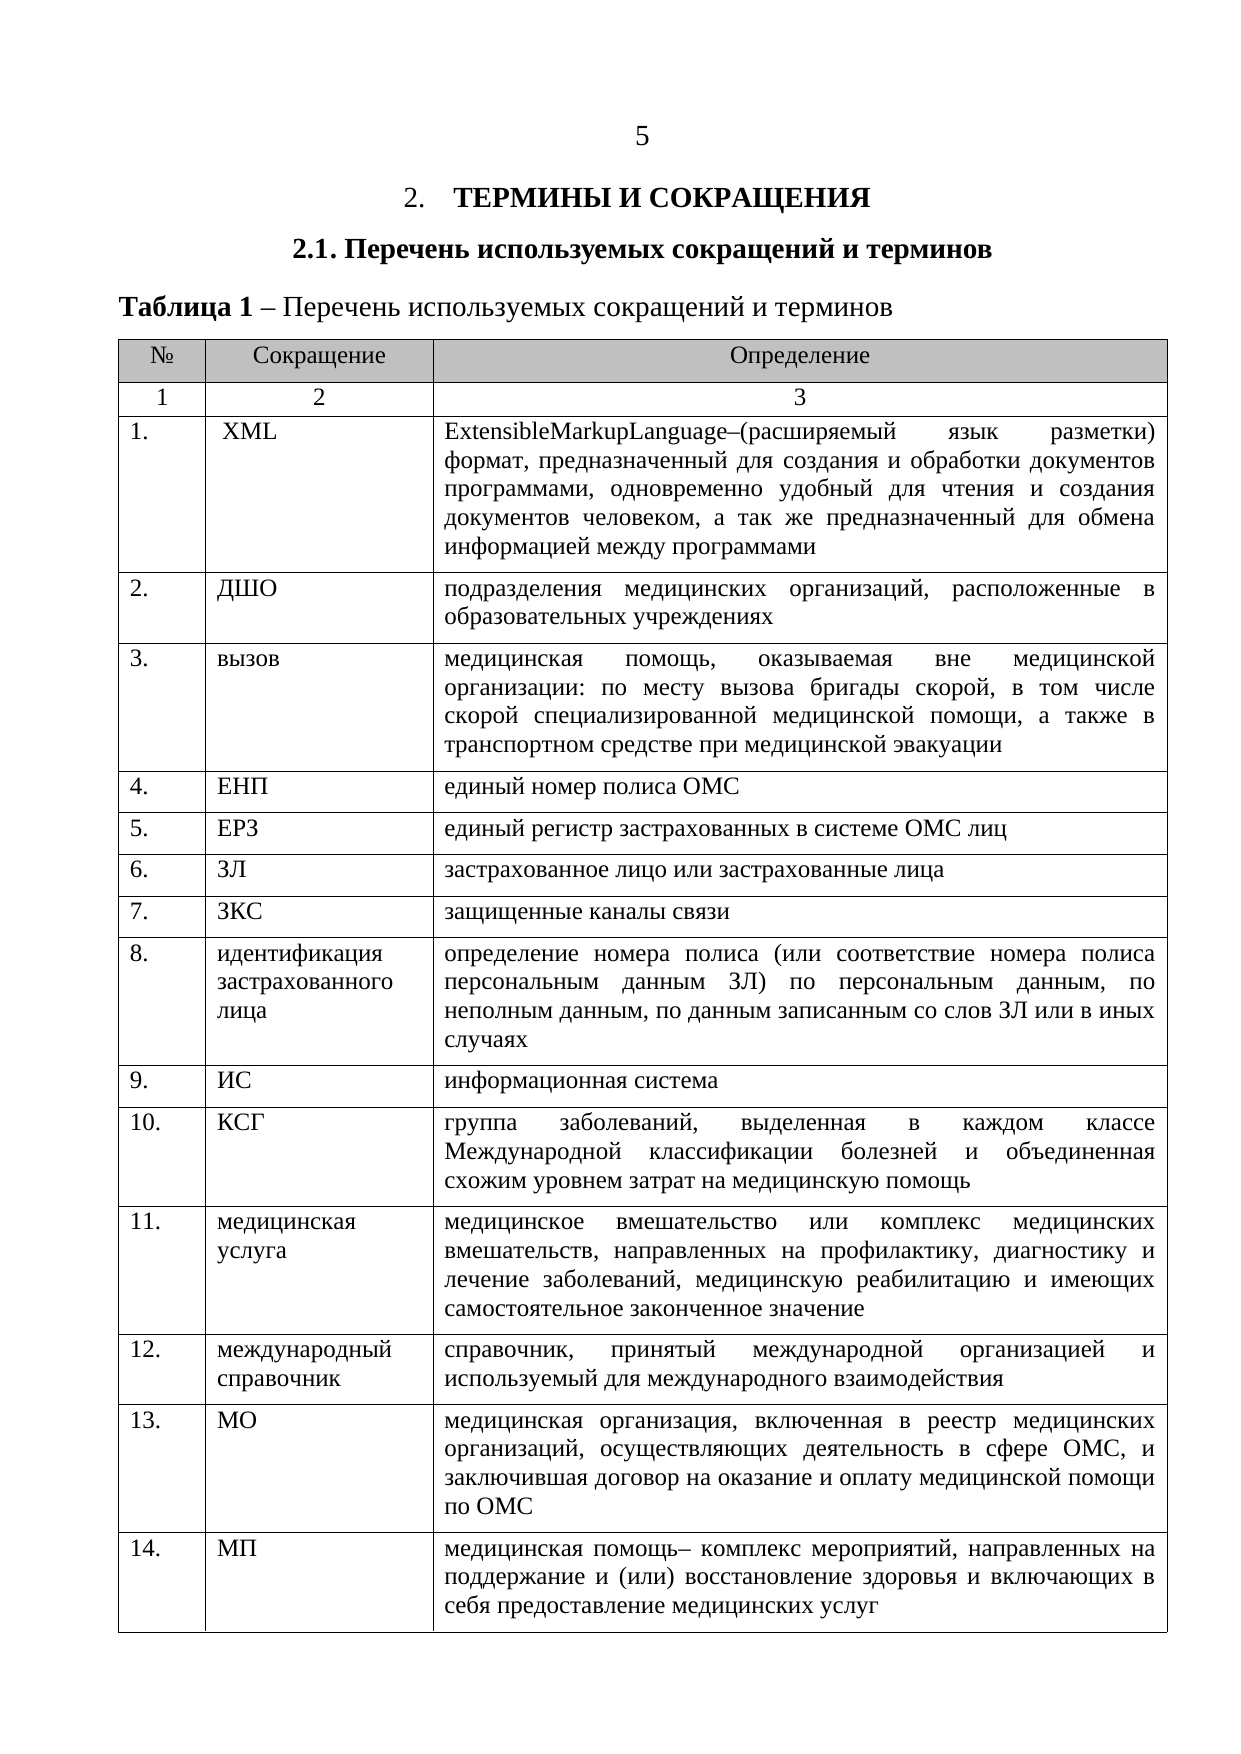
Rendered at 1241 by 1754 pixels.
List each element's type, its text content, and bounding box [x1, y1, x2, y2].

table_header 1 [119, 383, 205, 416]
table_header 3 [434, 383, 1167, 416]
table_cell вызов [206, 644, 433, 771]
table_cell защищенные каналы связи [434, 897, 1167, 937]
table_cell подразделения медицинских организаций, расположенные в образовательных учреждениях [434, 573, 1167, 643]
table_cell определение номера полиса (или соответствие номера полиса персональным данным ЗЛ) по персональным данным, по неполным данным, по данным записанным со слов ЗЛ или в иных случаях [434, 938, 1167, 1065]
table_cell информационная система [434, 1066, 1167, 1107]
table_cell МП [206, 1533, 433, 1631]
table_cell медицинская организация, включенная в реестр медицинских организаций, осуществляющих деятельность в сфере ОМС, и заключившая договор на оказание и оплату медицинской помощи по ОМС [434, 1405, 1167, 1532]
table_cell 1. [119, 417, 205, 572]
list ТЕРМИНЫ И СОКРАЩЕНИЯ [118, 180, 1166, 214]
table_cell медицинская помощь– комплекс мероприятий, направленных на поддержание и (или) восстановление здоровья и включающих в себя предоставление медицинских услуг [434, 1533, 1167, 1631]
table_cell группа заболеваний, выделенная в каждом классе Международной классификации болезней и объединенная схожим уровнем затрат на медицинскую помощь [434, 1108, 1167, 1206]
table_cell 14. [119, 1533, 205, 1631]
text Таблица 1 – Перечень используемых сокращений и терминов [118, 289, 1166, 323]
table_cell идентификация застрахованного лица [206, 938, 433, 1065]
table_cell медицинская помощь, оказываемая вне медицинской организации: по месту вызова бригады скорой, в том числе скорой специализированной медицинской помощи, а также в транспортном средстве при медицинской эвакуации [434, 644, 1167, 771]
table_cell ЕНП [206, 772, 433, 812]
table_cell 8. [119, 938, 205, 1065]
table_cell международный справочник [206, 1335, 433, 1404]
table_cell ЗКС [206, 897, 433, 937]
subtitle . Перечень используемых сокращений и терминов [118, 231, 1166, 264]
table_cell медицинское вмешательство или комплекс медицинских вмешательств, направленных на профилактику, диагностику и лечение заболеваний, медицинскую реабилитацию и имеющих самостоятельное законченное значение [434, 1207, 1167, 1334]
table_cell ExtensibleMarkupLanguage–(расширяемый язык разметки) формат, предназначенный для создания и обработки документов программами, одновременно удобный для чтения и создания документов человеком, а так же предназначенный для обмена информацией между программами [434, 417, 1167, 572]
table_cell единый номер полиса ОМС [434, 772, 1167, 812]
table_header № [119, 340, 205, 382]
table_cell 3. [119, 644, 205, 771]
table_cell 4. [119, 772, 205, 812]
table_cell 13. [119, 1405, 205, 1532]
table_cell застрахованное лицо или застрахованные лица [434, 855, 1167, 896]
table_cell медицинская услуга [206, 1207, 433, 1334]
table_cell 5. [119, 813, 205, 854]
table_cell ЗЛ [206, 855, 433, 896]
table_cell МО [206, 1405, 433, 1532]
table_cell XML [206, 417, 433, 572]
table_header 2 [206, 383, 433, 416]
table_header Определение [434, 340, 1167, 382]
table_cell ЕРЗ [206, 813, 433, 854]
table_cell 7. [119, 897, 205, 937]
table_cell 6. [119, 855, 205, 896]
table_cell ДШО [206, 573, 433, 643]
table_cell ИС [206, 1066, 433, 1107]
table_header Сокращение [206, 340, 433, 382]
table_cell 2. [119, 573, 205, 643]
table_cell 9. [119, 1066, 205, 1107]
table_cell 10. [119, 1108, 205, 1206]
table_cell 12. [119, 1335, 205, 1404]
table_cell 11. [119, 1207, 205, 1334]
table_cell единый регистр застрахованных в системе ОМС лиц [434, 813, 1167, 854]
table_cell справочник, принятый международной организацией и используемый для международного взаимодействия [434, 1335, 1167, 1404]
table_cell КСГ [206, 1108, 433, 1206]
